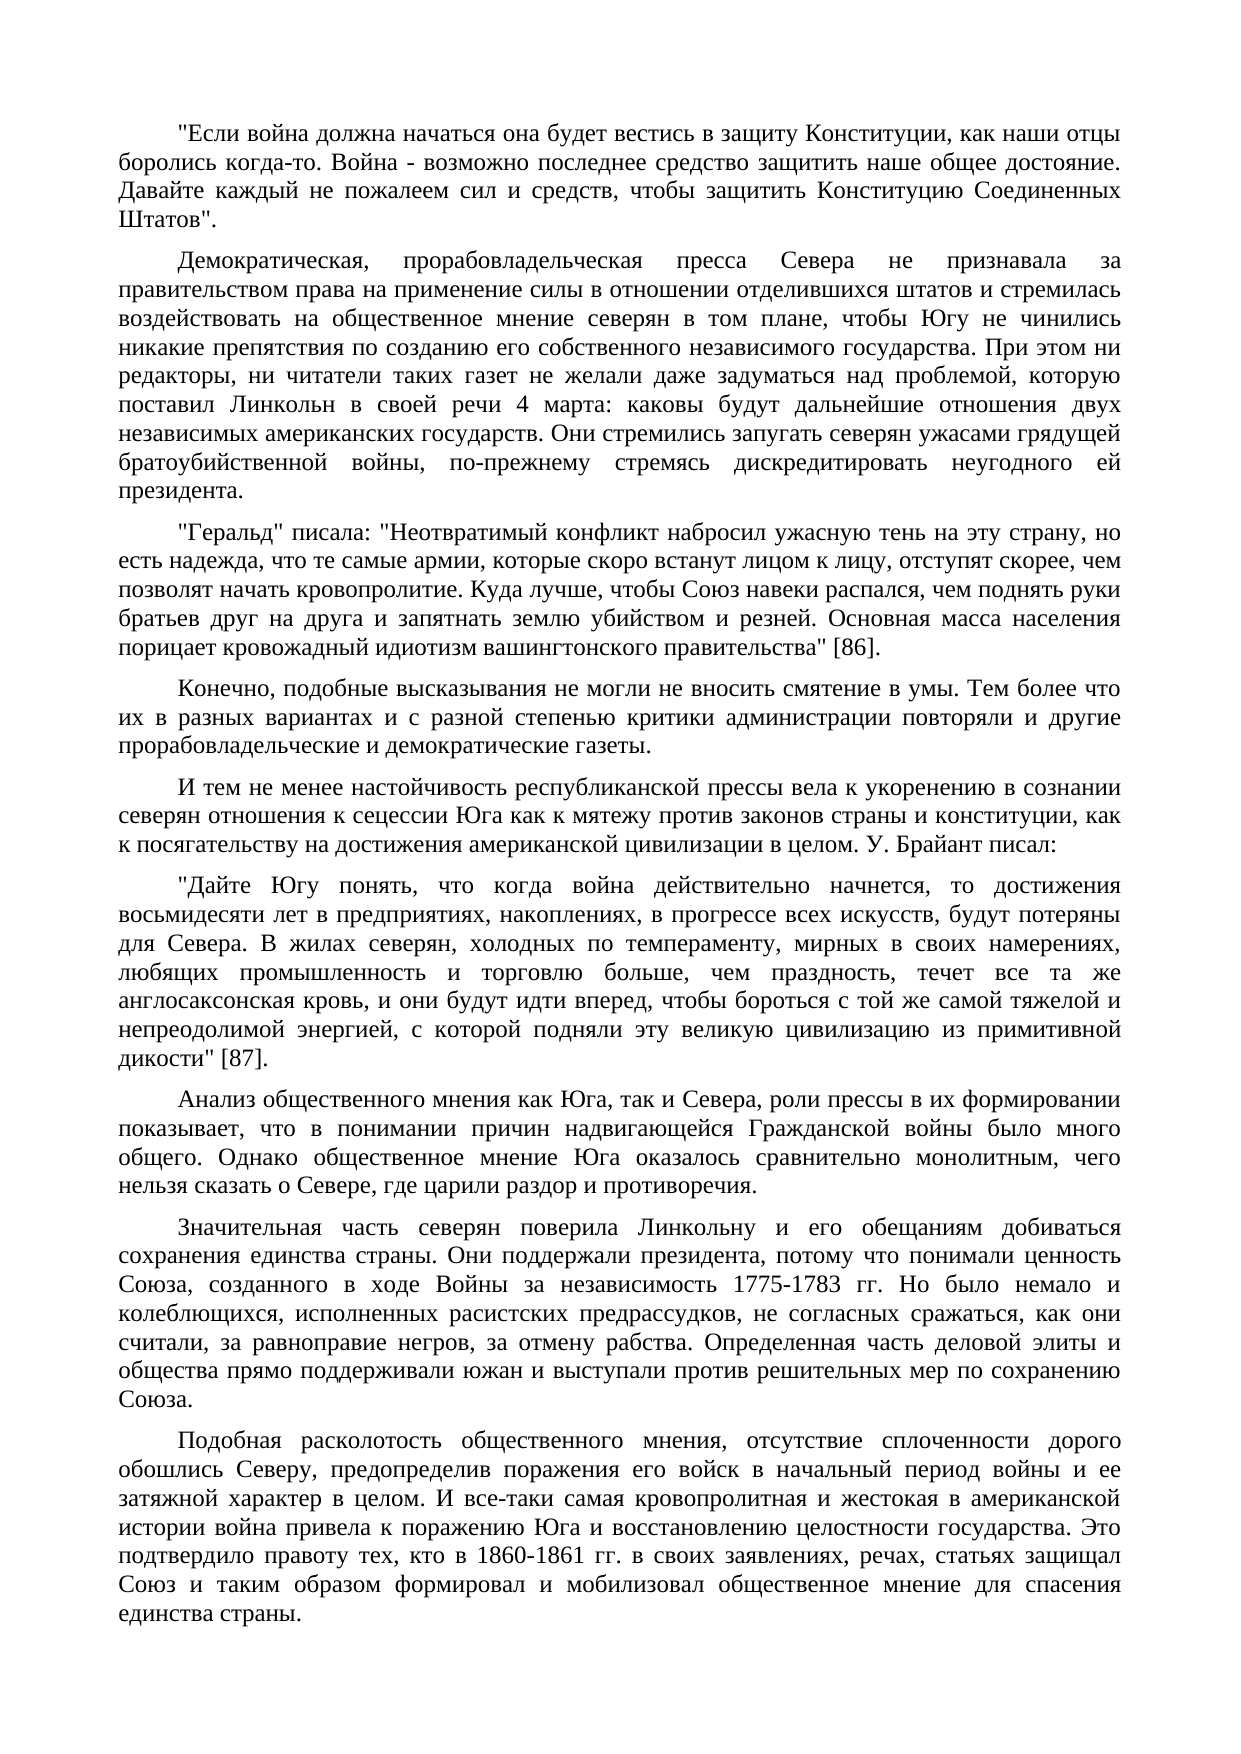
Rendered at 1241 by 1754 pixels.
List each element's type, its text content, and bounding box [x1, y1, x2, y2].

text "Если война должна начаться она будет вестись в защиту Конституции, как наши отцы боролись когда-то. Война - возможно последнее средство защитить наше общее достояние. Давайте каждый не пожалеем сил и средств, чтобы защитить Конституцию Соединенных Штатов". [118, 118, 1122, 233]
text Анализ общественного мнения как Юга, так и Севера, роли прессы в их формировании показывает, что в понимании причин надвигающейся Гражданской войны было много общего. Однако общественное мнение Юга оказалось сравнительно монолитным, чего нельзя сказать о Севере, где царили раздор и противоречия. [118, 1084, 1122, 1199]
text И тем не менее настойчивость республиканской прессы вела к укоренению в сознании северян отношения к сецессии Юга как к мятежу против законов страны и конституции, как к посягательству на достижения американской цивилизации в целом. У. Брайант писал: [118, 772, 1122, 858]
text Значительная часть северян поверила Линкольну и его обещаниям добиваться сохранения единства страны. Они поддержали президента, потому что понимали ценность Союза, созданного в ходе Войны за независимость 1775-1783 гг. Но было немало и колеблющихся, исполненных расистских предрассудков, не согласных сражаться, как они считали, за равноправие негров, за отмену рабства. Определенная часть деловой элиты и общества прямо поддерживали южан и выступали против решительных мер по сохранению Союза. [118, 1212, 1122, 1413]
text Подобная расколотость общественного мнения, отсутствие сплоченности дорого обошлись Северу, предопределив поражения его войск в начальный период войны и ее затяжной характер в целом. И все-таки самая кровопролитная и жестокая в американской истории война привела к поражению Юга и восстановлению целостности государства. Это подтвердило правоту тех, кто в 1860-1861 гг. в своих заявлениях, речах, статьях защищал Союз и таким образом формировал и мобилизовал общественное мнение для спасения единства страны. [118, 1426, 1122, 1627]
text "Геральд" писала: "Неотвратимый конфликт набросил ужасную тень на эту страну, но есть надежда, что те самые армии, которые скоро встанут лицом к лицу, отступят скорее, чем позволят начать кровопролитие. Куда лучше, чтобы Союз навеки распался, чем поднять руки братьев друг на друга и запятнать землю убийством и резней. Основная масса населения порицает кровожадный идиотизм вашингтонского правительства" [86]. [118, 517, 1122, 661]
text Демократическая, прорабовладельческая пресса Севера не признавала за правительством права на применение силы в отношении отделившихся штатов и стремилась воздействовать на общественное мнение северян в том плане, чтобы Югу не чинились никакие препятствия по созданию его собственного независимого государства. При этом ни редакторы, ни читатели таких газет не желали даже задуматься над проблемой, которую поставил Линкольн в своей речи 4 марта: каковы будут дальнейшие отношения двух независимых американских государств. Они стремились запугать северян ужасами грядущей братоубийственной войны, по-прежнему стремясь дискредитировать неугодного ей президента. [118, 246, 1122, 504]
text "Дайте Югу понять, что когда война действительно начнется, то достижения восьмидесяти лет в предприятиях, накоплениях, в прогрессе всех искусств, будут потеряны для Севера. В жилах северян, холодных по темпераменту, мирных в своих намерениях, любящих промышленность и торговлю больше, чем праздность, течет все та же англосаксонская кровь, и они будут идти вперед, чтобы бороться с той же самой тяжелой и непреодолимой энергией, с которой подняли эту великую цивилизацию из примитивной дикости" [87]. [118, 871, 1122, 1072]
text Конечно, подобные высказывания не могли не вносить смятение в умы. Тем более что их в разных вариантах и с разной степенью критики администрации повторяли и другие прорабовладельческие и демократические газеты. [118, 673, 1122, 759]
